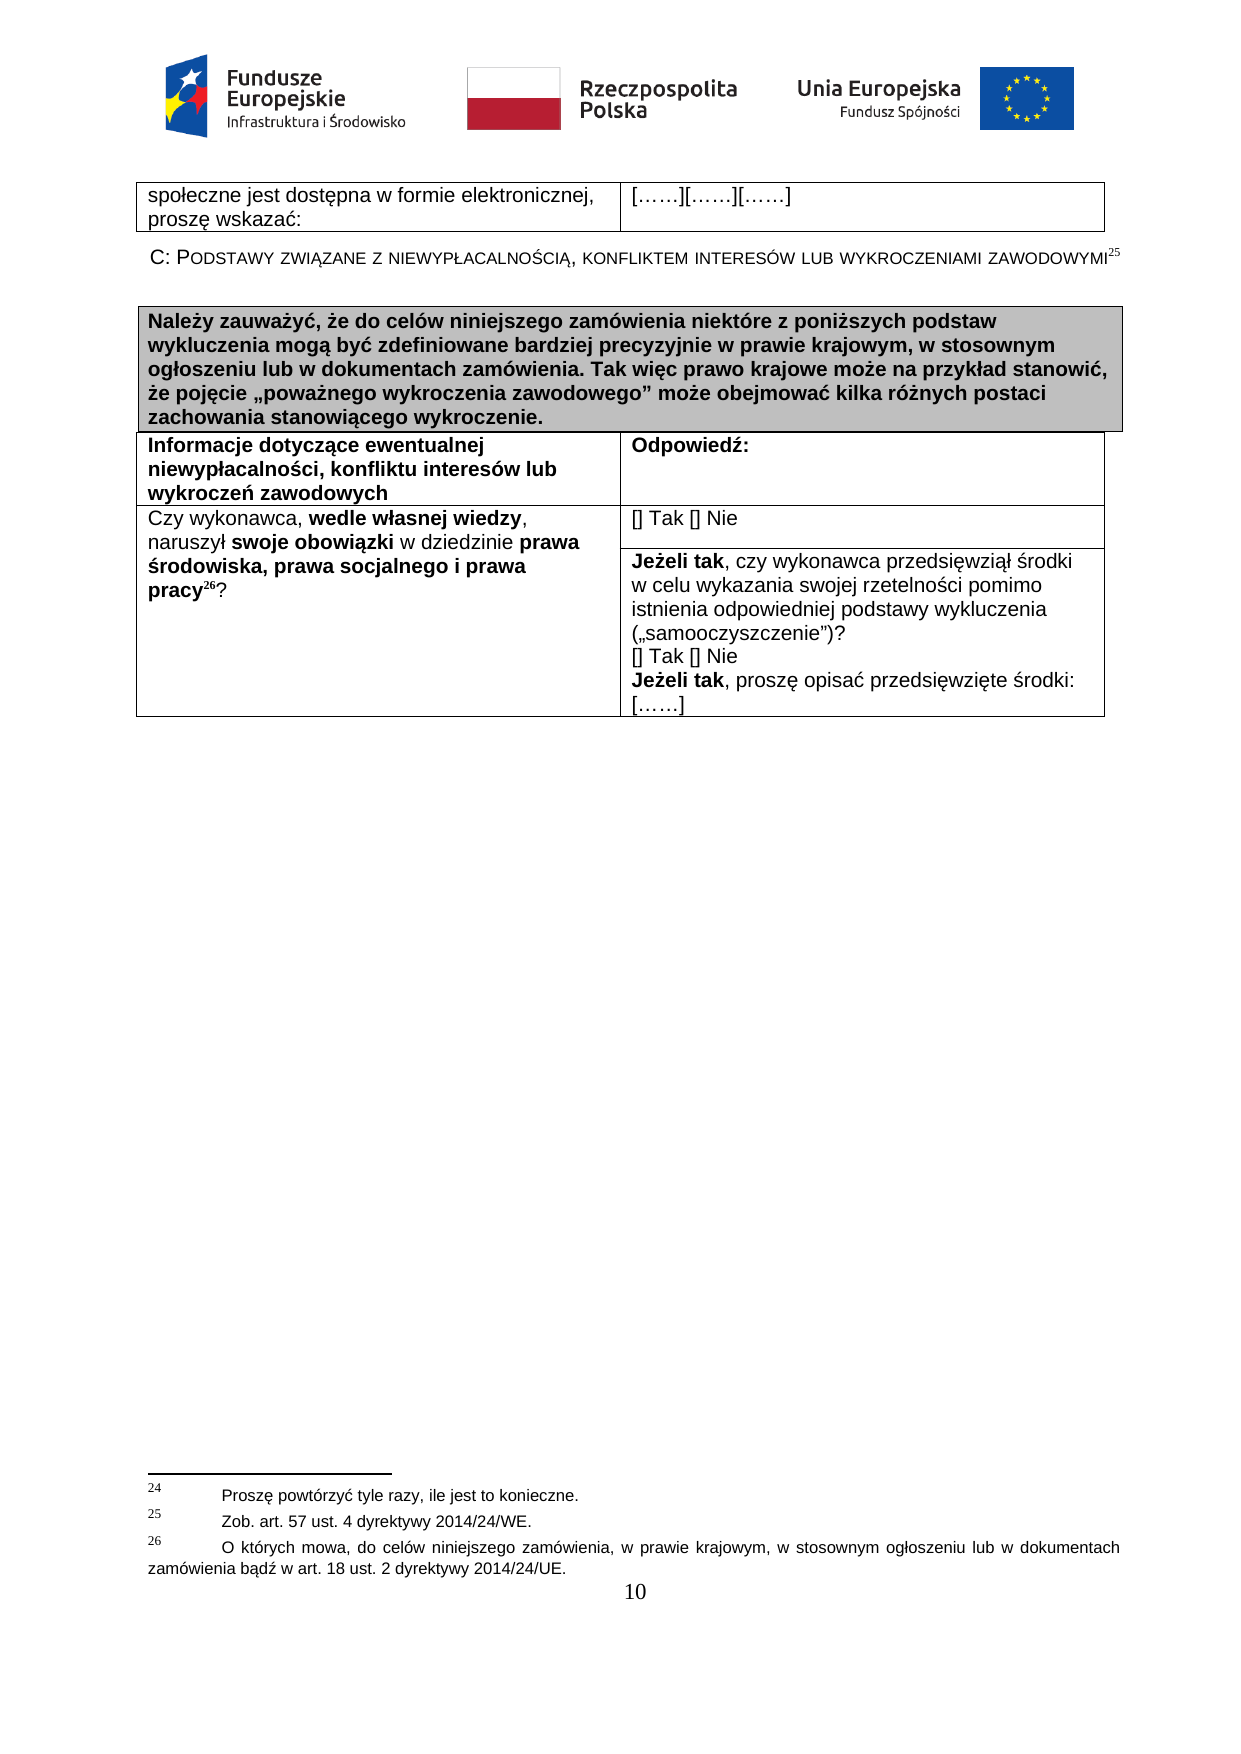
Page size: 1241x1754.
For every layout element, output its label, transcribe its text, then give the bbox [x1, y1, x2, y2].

text Należy zauważyć, że do celów niniejszego zamówienia niektóre z poniższych podstaw wykluczenia mogą być zdefiniowane bardziej precyzyjnie w prawie krajowym, w stosownym ogłoszeniu lub w dokumentach zamówienia. Tak więc prawo krajowe może na przykład stanowić, że pojęcie „poważnego wykroczenia zawodowego” może obejmować kilka różnych postaci zachowania stanowiącego wykroczenie. [139, 307, 1122, 431]
table_header Informacje dotyczące ewentualnej niewypłacalności, konfliktu interesów lub wykroczeń zawodowych [137, 433, 620, 505]
table_header Odpowiedź: [621, 433, 1104, 505]
table_cell [] Tak [] Nie [621, 506, 1104, 547]
picture [147, 25, 1093, 166]
table_cell (adres internetowy, wydający urząd lub organ, dokładne dane referencyjne dokumentacji): [……][……][……] [621, 183, 1104, 231]
table_cell Jeżeli tak, czy wykonawca przedsięwziął środki w celu wykazania swojej rzetelności pomimo istnienia odpowiedniej podstawy wykluczenia („samooczyszczenie”)? [] Tak [] Nie Jeżeli tak, proszę opisać przedsięwzięte środki: [……] [621, 549, 1104, 716]
title C: Podstawy związane z niewypłacalnością, konfliktem interesów lub wykroczeniami zawodowymi [148, 244, 1122, 269]
table_cell Czy wykonawca, wedle własnej wiedzy, naruszył swoje obowiązki w dziedzinie prawa środowiska, prawa socjalnego i prawa pracy? [137, 506, 620, 716]
